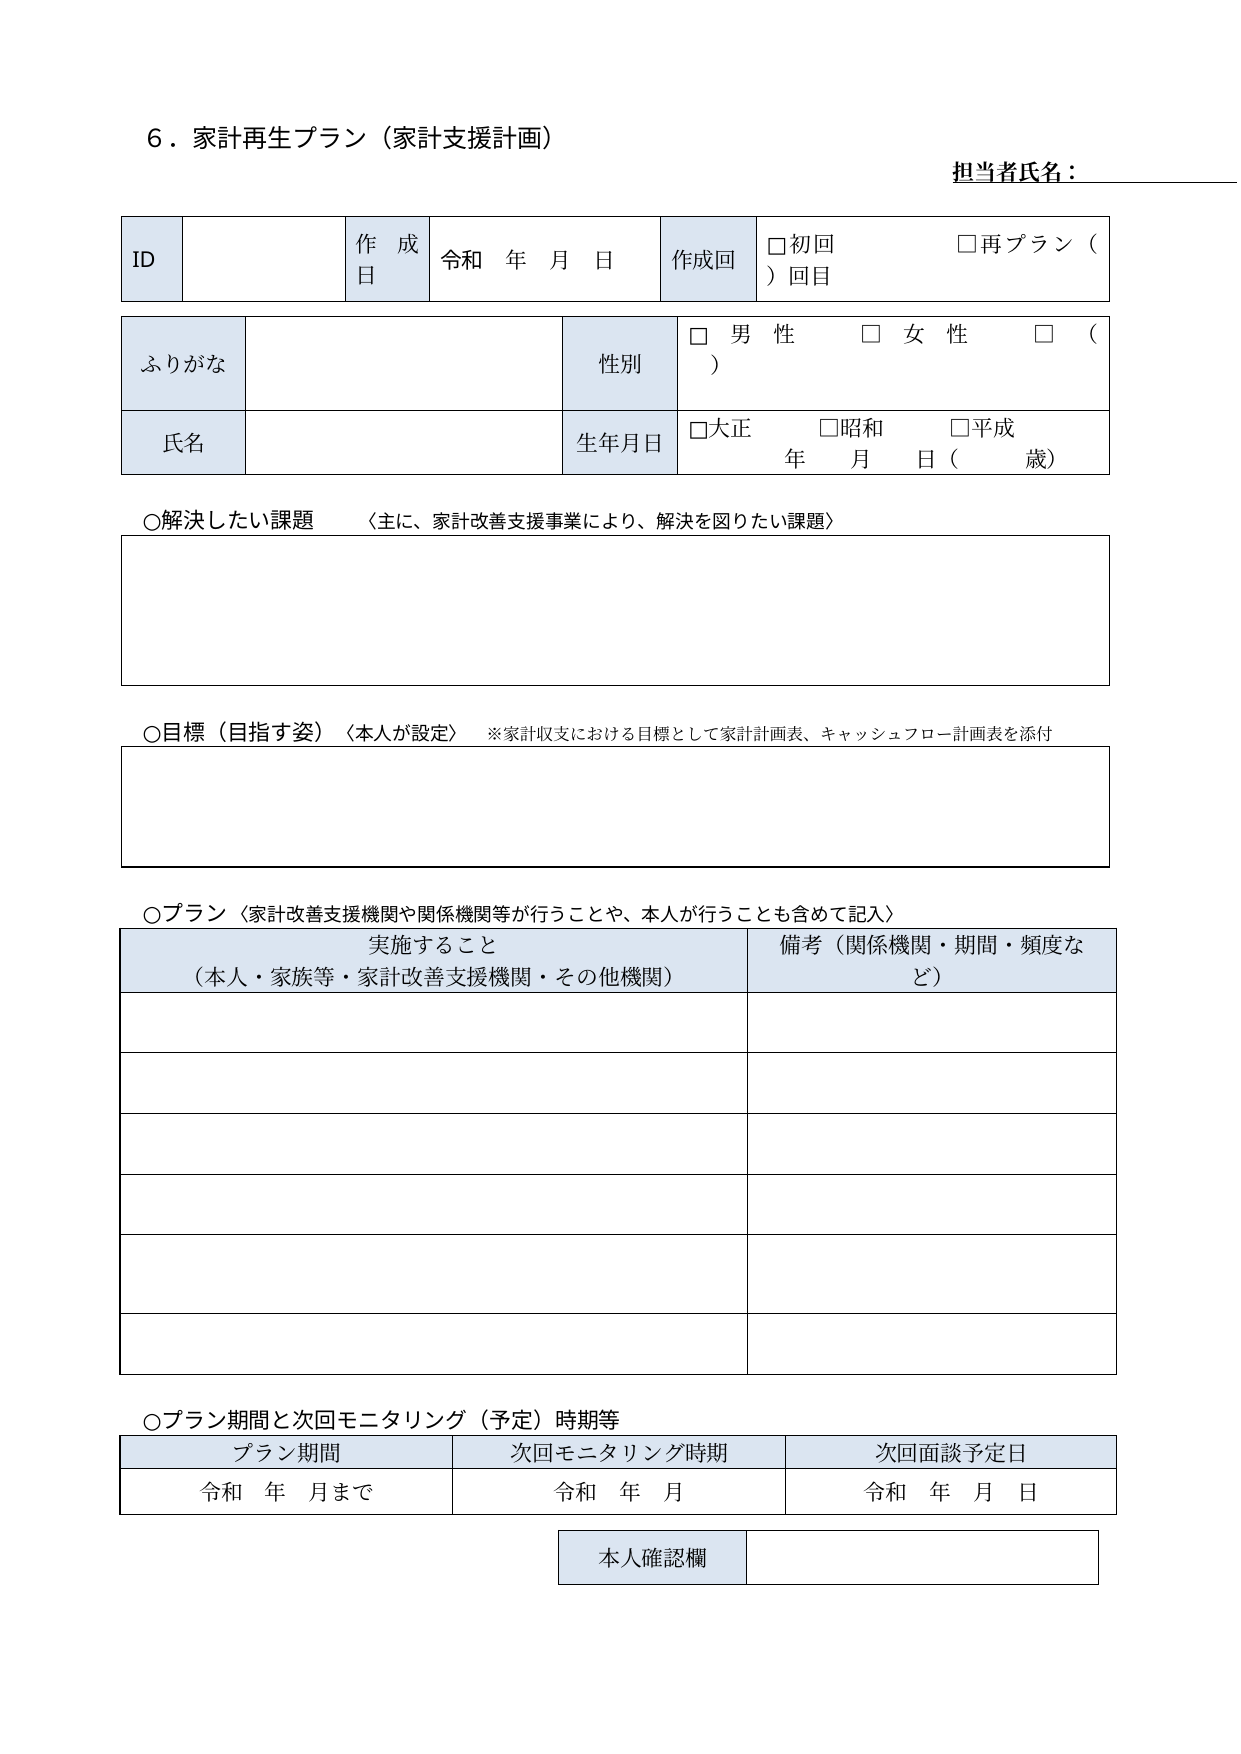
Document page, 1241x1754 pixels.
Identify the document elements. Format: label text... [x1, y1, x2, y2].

table_header [122, 536, 1109, 685]
table_cell 令和 年 月まで [121, 1469, 452, 1514]
table_cell [748, 1314, 1116, 1374]
table_cell □大正 □昭和 □平成 年 月 日（ 歳） [678, 411, 1109, 474]
table_cell [748, 1235, 1116, 1313]
table_cell [748, 993, 1116, 1052]
table_header 次回面談予定日 [786, 1436, 1116, 1468]
table_cell 生年月日 [563, 411, 677, 474]
table_cell [121, 1175, 747, 1234]
table_cell [121, 1053, 747, 1113]
table_header ふりがな [122, 317, 245, 410]
table_cell [748, 1114, 1116, 1173]
text ６．家計再生プラン（家計支援計画） [142, 118, 1098, 155]
table_header [747, 1531, 1098, 1584]
table_header プラン期間 [121, 1436, 452, 1468]
text 担当者氏名： [142, 155, 1083, 186]
table_header 令和 年 月 日 [430, 217, 660, 301]
table_cell [246, 411, 562, 474]
table_header [246, 317, 562, 410]
table_header 作成回 [661, 217, 756, 301]
text ○解決したい課題 〈主に、家計改善支援事業により、解決を図りたい課題〉 [142, 503, 1098, 535]
table_cell 令和 年 月 [453, 1469, 785, 1514]
table_header □男性 □女性 □（ ） [678, 317, 1109, 410]
table_cell [748, 1175, 1116, 1234]
table_header 作成日 [346, 217, 429, 301]
text ○プラン期間と次回モニタリング（予定）時期等 [142, 1403, 1098, 1435]
table_header ID [122, 217, 182, 301]
table_header 性別 [563, 317, 677, 410]
table_header 備考（関係機関・期間・頻度など） [748, 929, 1116, 992]
table_header 実施すること （本人・家族等・家計改善支援機関・その他機関） [121, 929, 747, 992]
table_cell [121, 1114, 747, 1173]
table_header [183, 217, 345, 301]
table_cell [748, 1053, 1116, 1113]
table_header □初回 □再プラン（ ）回目 [757, 217, 1109, 301]
table_header 次回モニタリング時期 [453, 1436, 785, 1468]
table_header [122, 747, 1109, 866]
table_cell [121, 1314, 747, 1374]
text ○目標（目指す姿）〈本人が設定〉 ※家計収支における目標として家計計画表、キャッシュフロー計画表を添付 [142, 714, 1098, 746]
table_cell 令和 年 月 日 [786, 1469, 1116, 1514]
text ○プラン 〈家計改善支援機関や関係機関等が行うことや、本人が行うことも含めて記入〉 [142, 896, 1098, 928]
table_cell [121, 993, 747, 1052]
table_header 本人確認欄 [559, 1531, 746, 1584]
table_cell [121, 1235, 747, 1313]
table_cell 氏名 [122, 411, 245, 474]
